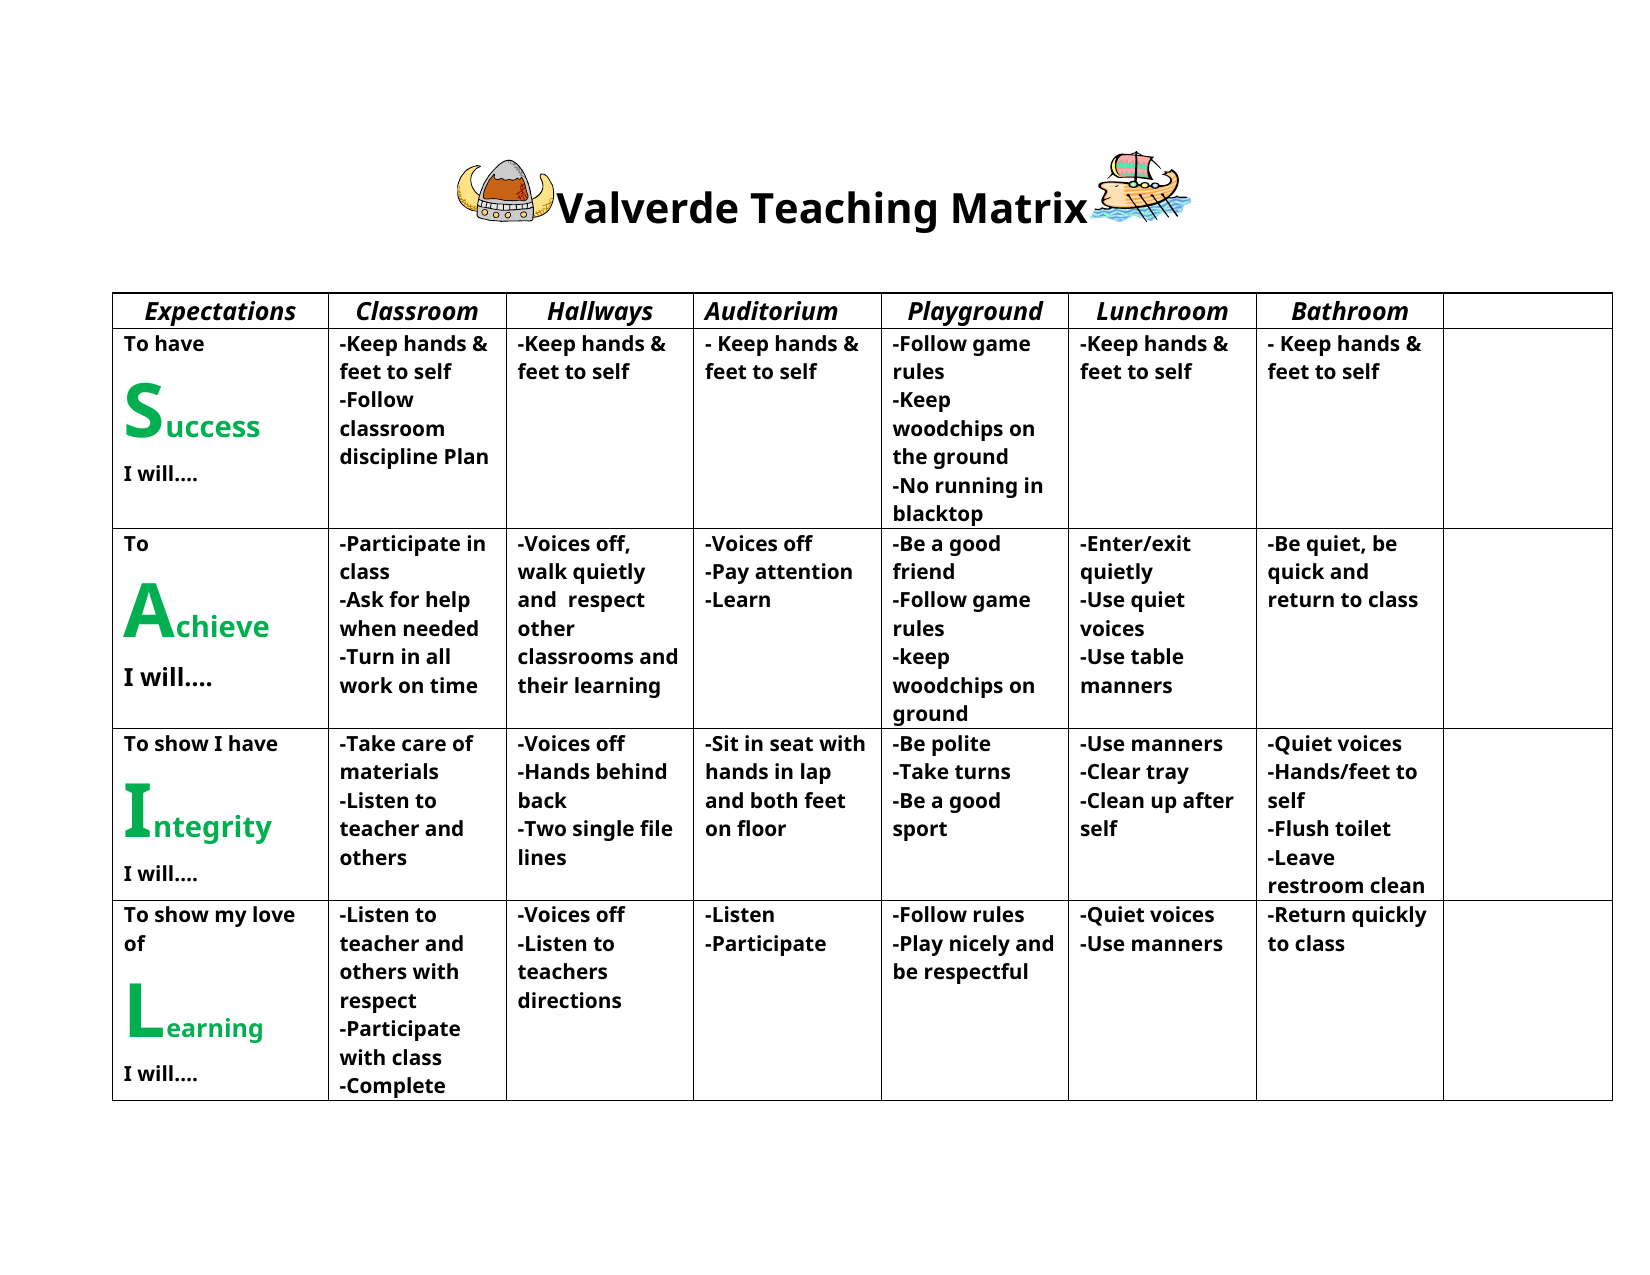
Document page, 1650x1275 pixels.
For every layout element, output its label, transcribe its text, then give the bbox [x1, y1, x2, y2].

table_header Playground [882, 294, 1068, 328]
table_cell -Voices off, walk quietly and respect other classrooms and their learning [507, 529, 693, 728]
table_cell -Follow game rules -Keep woodchips on the ground -No running in blacktop [882, 329, 1068, 528]
table_cell -Sit in seat with hands in lap and both feet on floor [694, 729, 881, 899]
table_cell [1444, 729, 1612, 899]
table_header Bathroom [1257, 294, 1443, 328]
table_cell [507, 901, 693, 1099]
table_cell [1257, 901, 1443, 1099]
table_cell -Use manners -Clear tray -Clean up after self [1069, 729, 1256, 899]
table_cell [329, 901, 506, 1099]
table_cell -Quiet voices -Hands/feet to self -Flush toilet -Leave restroom clean [1257, 729, 1443, 899]
table_cell -Voices off -Hands behind back -Two single file lines [507, 729, 693, 899]
table_cell -Participate in class -Ask for help when needed -Turn in all work on time [329, 529, 506, 728]
table_cell - Keep hands & feet to self [694, 329, 881, 528]
table_cell -Take care of materials -Listen to teacher and others [329, 729, 506, 899]
table_cell [1444, 901, 1612, 1099]
table_cell -Keep hands & feet to self [507, 329, 693, 528]
table_cell -Be polite -Take turns -Be a good sport [882, 729, 1068, 899]
table_cell [1444, 329, 1612, 528]
table_cell -Be a good friend -Follow game rules -keep woodchips on ground [882, 529, 1068, 728]
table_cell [113, 901, 328, 1099]
table_cell To have Success I will…. [113, 329, 328, 528]
table_cell To Achieve I will…. [113, 529, 328, 728]
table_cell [882, 901, 1068, 1099]
table_cell -Be quiet, be quick and return to class [1257, 529, 1443, 728]
table_header Lunchroom [1069, 294, 1256, 328]
text Valverde Teaching Matrix [150, 150, 1500, 236]
table_cell - Keep hands & feet to self [1257, 329, 1443, 528]
table_header Classroom [329, 294, 506, 328]
table_cell [1444, 529, 1612, 728]
table_cell To show I have Integrity I will…. [113, 729, 328, 899]
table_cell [694, 901, 881, 1099]
table_header [1444, 294, 1612, 328]
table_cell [1069, 901, 1256, 1099]
table_cell -Keep hands & feet to self [1069, 329, 1256, 528]
table_header Auditorium [694, 294, 881, 328]
table_header Expectations [113, 294, 328, 328]
table_cell -Enter/exit quietly -Use quiet voices -Use table manners [1069, 529, 1256, 728]
table_cell -Keep hands & feet to self -Follow classroom discipline Plan [329, 329, 506, 528]
table_cell -Voices off -Pay attention -Learn [694, 529, 881, 728]
table_header Hallways [507, 294, 693, 328]
